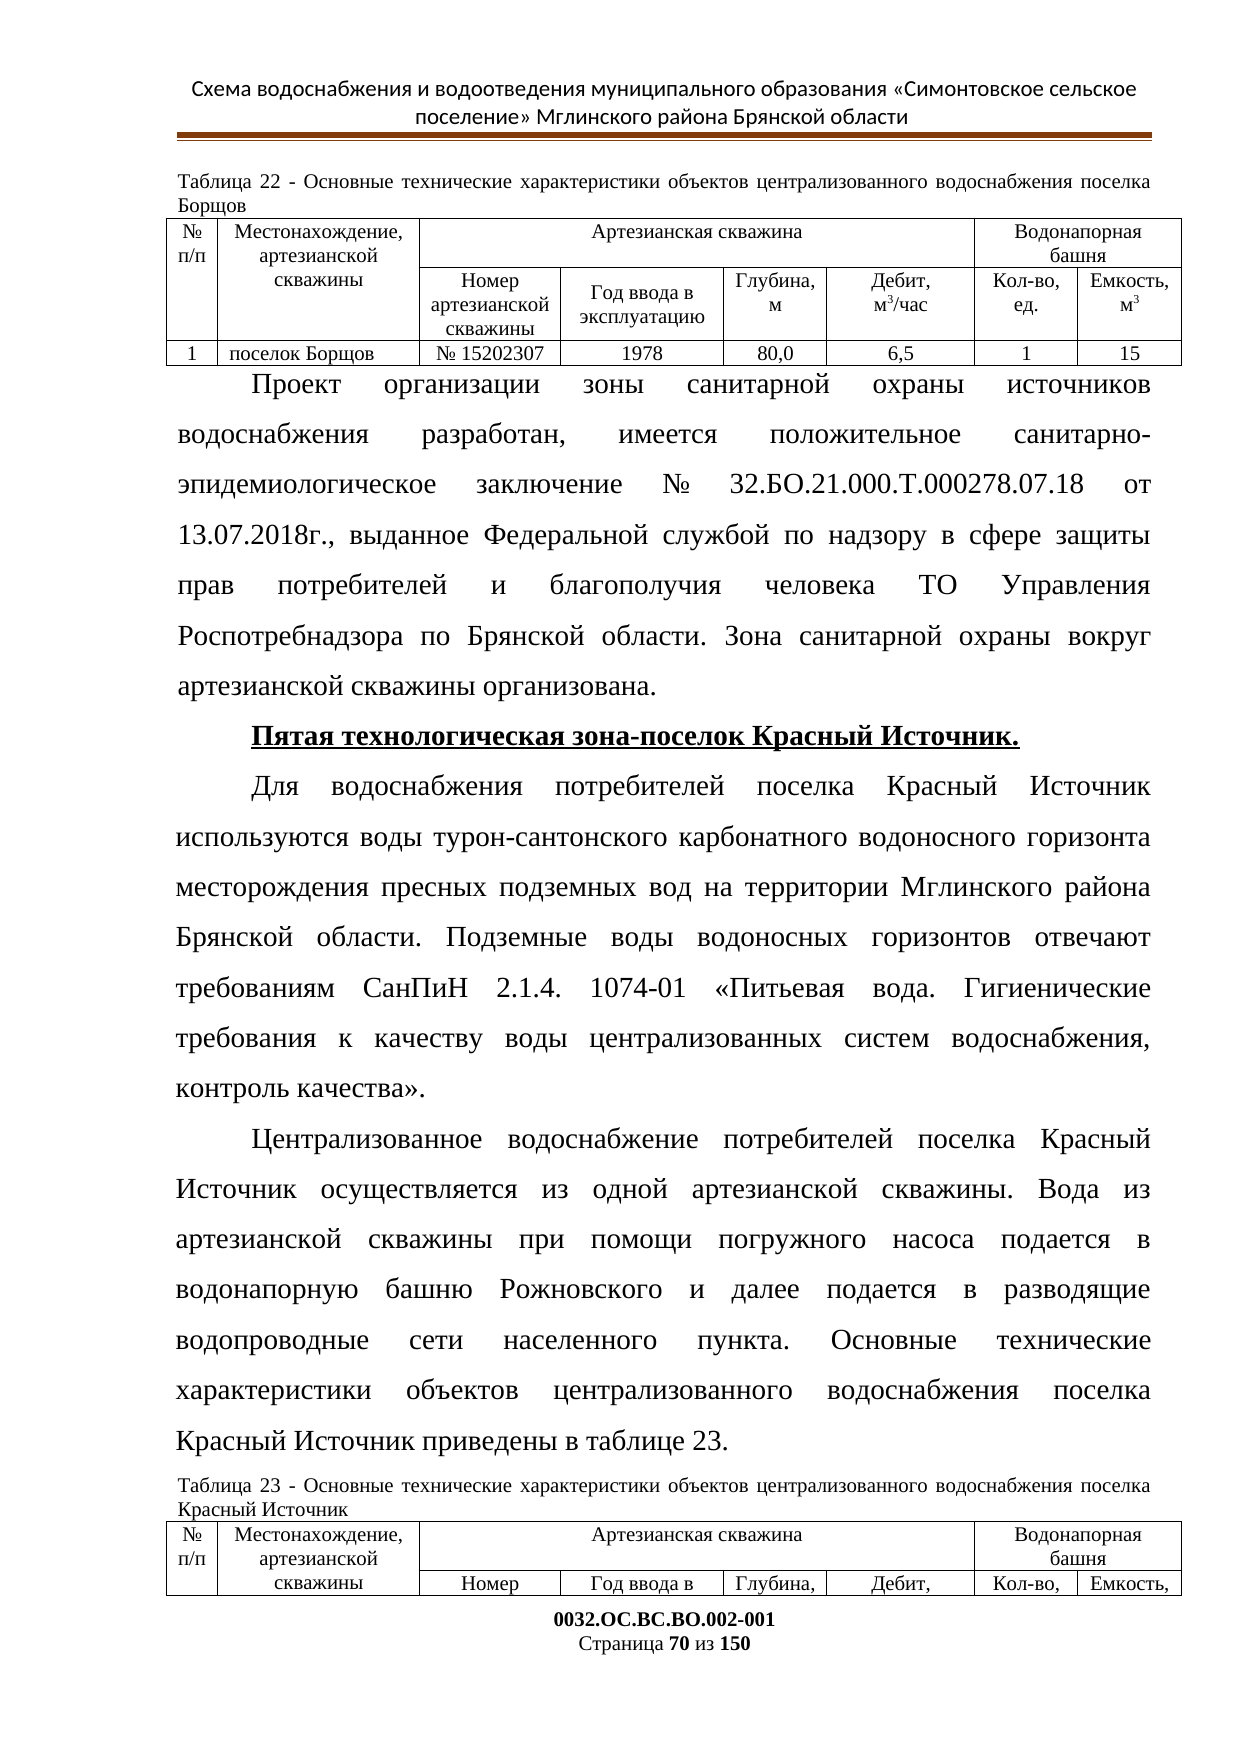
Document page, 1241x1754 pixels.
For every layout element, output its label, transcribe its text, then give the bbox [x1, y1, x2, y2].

table_cell Кол-во, ед. [975, 268, 1077, 340]
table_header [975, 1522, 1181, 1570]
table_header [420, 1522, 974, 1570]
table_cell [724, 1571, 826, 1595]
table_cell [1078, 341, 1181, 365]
table_header № п/п [167, 219, 217, 340]
table_header Артезианская скважина [420, 219, 974, 267]
table_header Местонахождение, артезианской скважины [218, 219, 419, 340]
table_cell 1978 [561, 341, 723, 365]
table_cell Глубина, м [724, 268, 826, 340]
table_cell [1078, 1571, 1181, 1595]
table_cell Год ввода в эксплуатацию [561, 268, 723, 340]
table_cell Дебит, м3/час [827, 268, 974, 340]
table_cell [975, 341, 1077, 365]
text Проект организации зоны санитарной охраны источников водоснабжения разработан, имеется положительное санитарно-эпидемиологическое заключение № 32.БО.21.000.Т.000278.07.18 от 13.07.2018г., выданное Федеральной службой по надзору в сфере защиты прав потребителей и благополучия человека ТО Управления Роспотребнадзора по Брянской области. Зона санитарной охраны вокруг артезианской скважины организована. [177, 366, 1152, 701]
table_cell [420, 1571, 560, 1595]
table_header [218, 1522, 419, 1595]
table_cell 1 [167, 341, 217, 365]
text Таблица 22 - Основные технические характеристики объектов централизованного водоснабжения поселка Борщов [177, 169, 1152, 217]
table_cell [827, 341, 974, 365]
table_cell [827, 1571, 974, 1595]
table_cell № 15202307 [420, 341, 560, 365]
table_cell Номер артезианской скважины [420, 268, 560, 340]
text Таблица 23 - Основные технические характеристики объектов централизованного водоснабжения поселка Красный Источник [177, 1473, 1152, 1521]
text Централизованное водоснабжение потребителей поселка Красный Источник осуществляется из одной артезианской скважины. Вода из артезианской скважины при помощи погружного насоса подается в водонапорную башню Рожновского и далее подается в разводящие водопроводные сети населенного пункта. Основные технические характеристики объектов централизованного водоснабжения поселка Красный Источник приведены в таблице 23. [175, 1121, 1152, 1456]
table_header Водонапорная башня [975, 219, 1181, 267]
text Для водоснабжения потребителей поселка Красный Источник используются воды турон-сантонского карбонатного водоносного горизонта месторождения пресных подземных вод на территории Мглинского района Брянской области. Подземные воды водоносных горизонтов отвечают требованиям СанПиН 2.1.4. 1074-01 «Питьевая вода. Гигиенические требования к качеству воды централизованных систем водоснабжения, контроль качества». [175, 768, 1152, 1104]
table_cell поселок Борщов [218, 341, 419, 365]
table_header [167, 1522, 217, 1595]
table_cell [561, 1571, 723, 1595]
text Пятая технологическая зона-поселок Красный Источник. [175, 718, 1152, 752]
table_cell Емкость, м3 [1078, 268, 1181, 340]
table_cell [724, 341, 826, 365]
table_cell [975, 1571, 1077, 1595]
